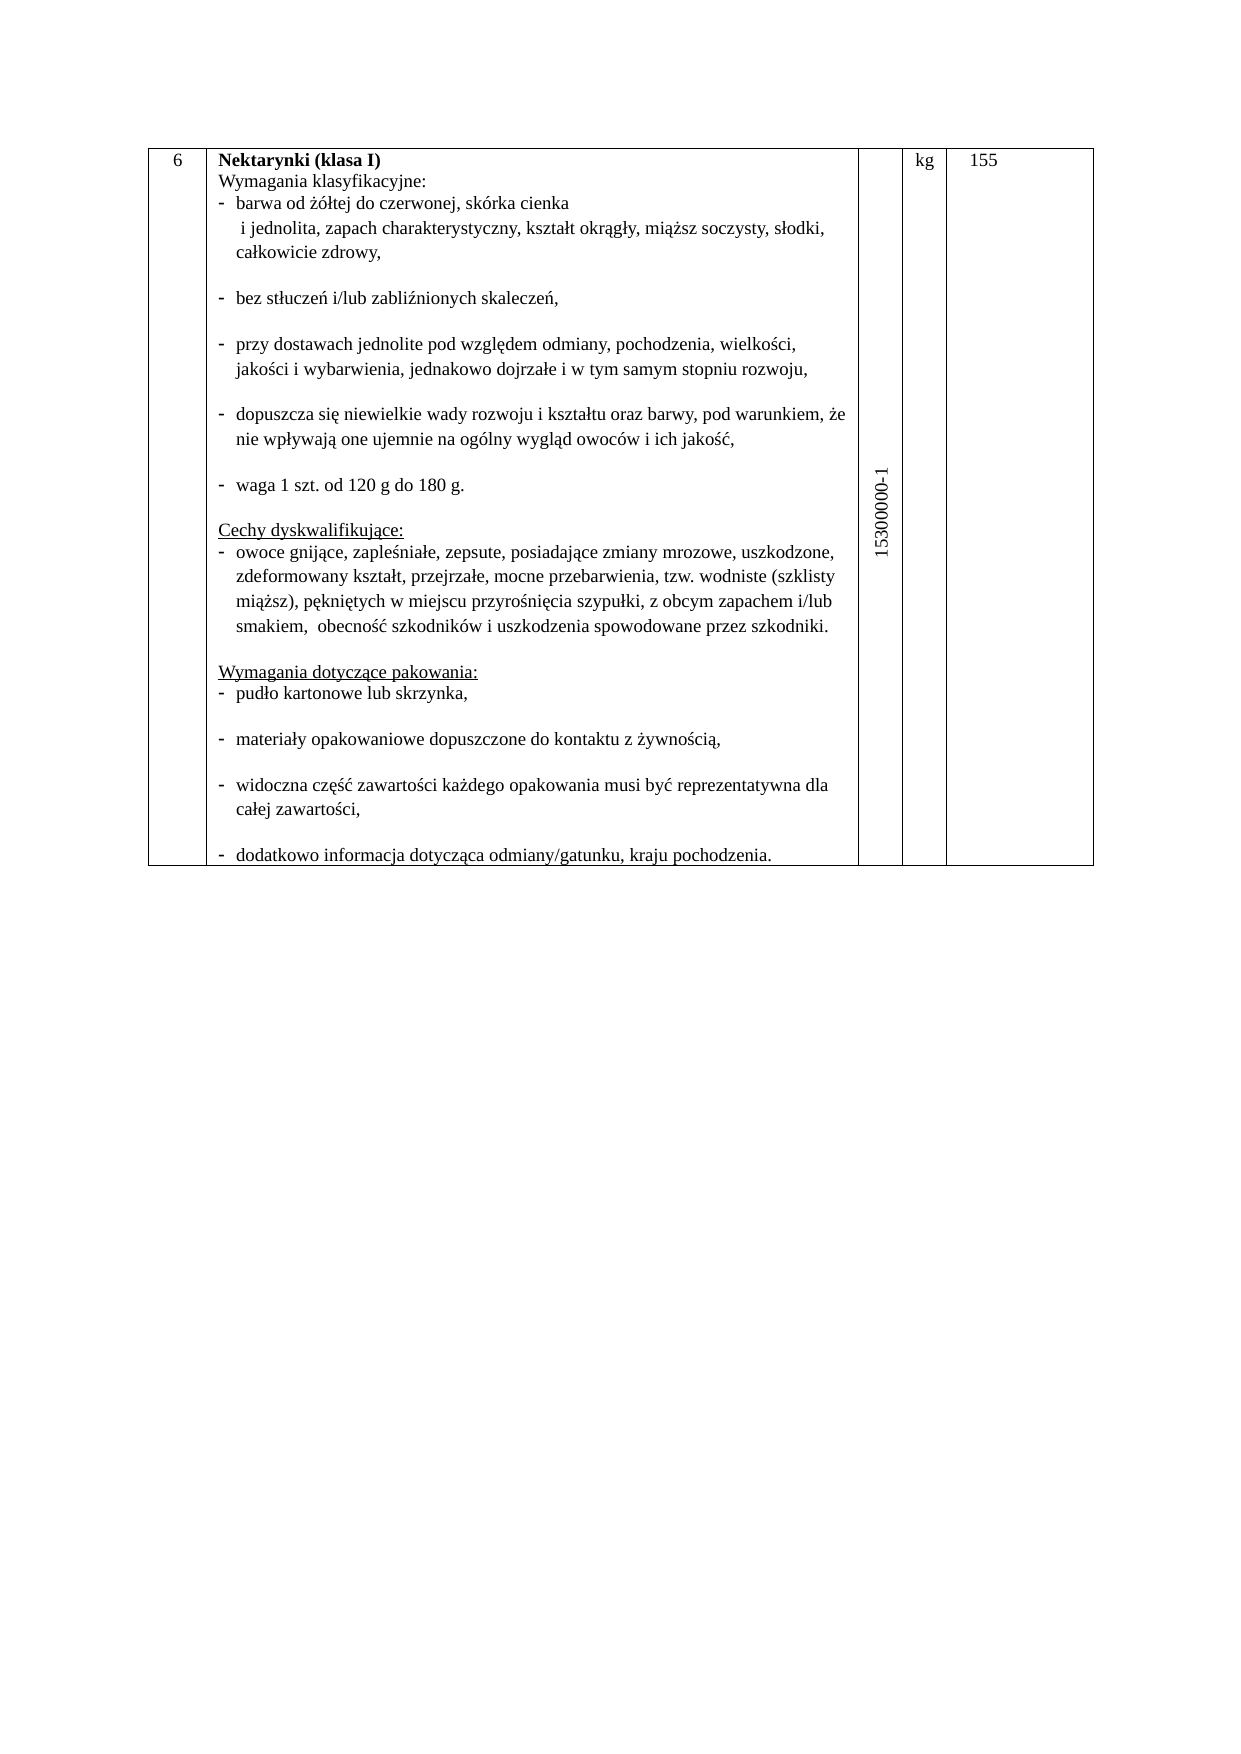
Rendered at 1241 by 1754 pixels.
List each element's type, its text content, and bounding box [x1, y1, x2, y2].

table_cell 6 [149, 149, 206, 865]
table_cell Nektarynki (klasa I) Wymagania klasyfikacyjne: barwa od żółtej do czerwonej, skórka cienka i jednolita, zapach charakterystyczny, kształt okrągły, miąższ soczysty, słodki, całkowicie zdrowy, bez stłuczeń i/lub zabliźnionych skaleczeń, przy dostawach jednolite pod względem odmiany, pochodzenia, wielkości, jakości i wybarwienia, jednakowo dojrzałe i w tym samym stopniu rozwoju, dopuszcza się niewielkie wady rozwoju i kształtu oraz barwy, pod warunkiem, że nie wpływają one ujemnie na ogólny wygląd owoców i ich jakość, waga 1 szt. od 120 g do 180 g. Cechy dyskwalifikujące: owoce gnijące, zapleśniałe, zepsute, posiadające zmiany mrozowe, uszkodzone, zdeformowany kształt, przejrzałe, mocne przebarwienia, tzw. wodniste (szklisty miąższ), pękniętych w miejscu przyrośnięcia szypułki, z obcym zapachem i/lub smakiem, obecność szkodników i uszkodzenia spowodowane przez szkodniki. Wymagania dotyczące pakowania: pudło kartonowe lub skrzynka, materiały opakowaniowe dopuszczone do kontaktu z żywnością, widoczna część zawartości każdego opakowania musi być reprezentatywna dla całej zawartości, dodatkowo informacja dotycząca odmiany/gatunku, kraju pochodzenia. [207, 149, 858, 865]
table_cell kg [903, 149, 946, 865]
table_cell 15300000-1 [859, 149, 902, 865]
table_cell 155 [947, 149, 1093, 865]
